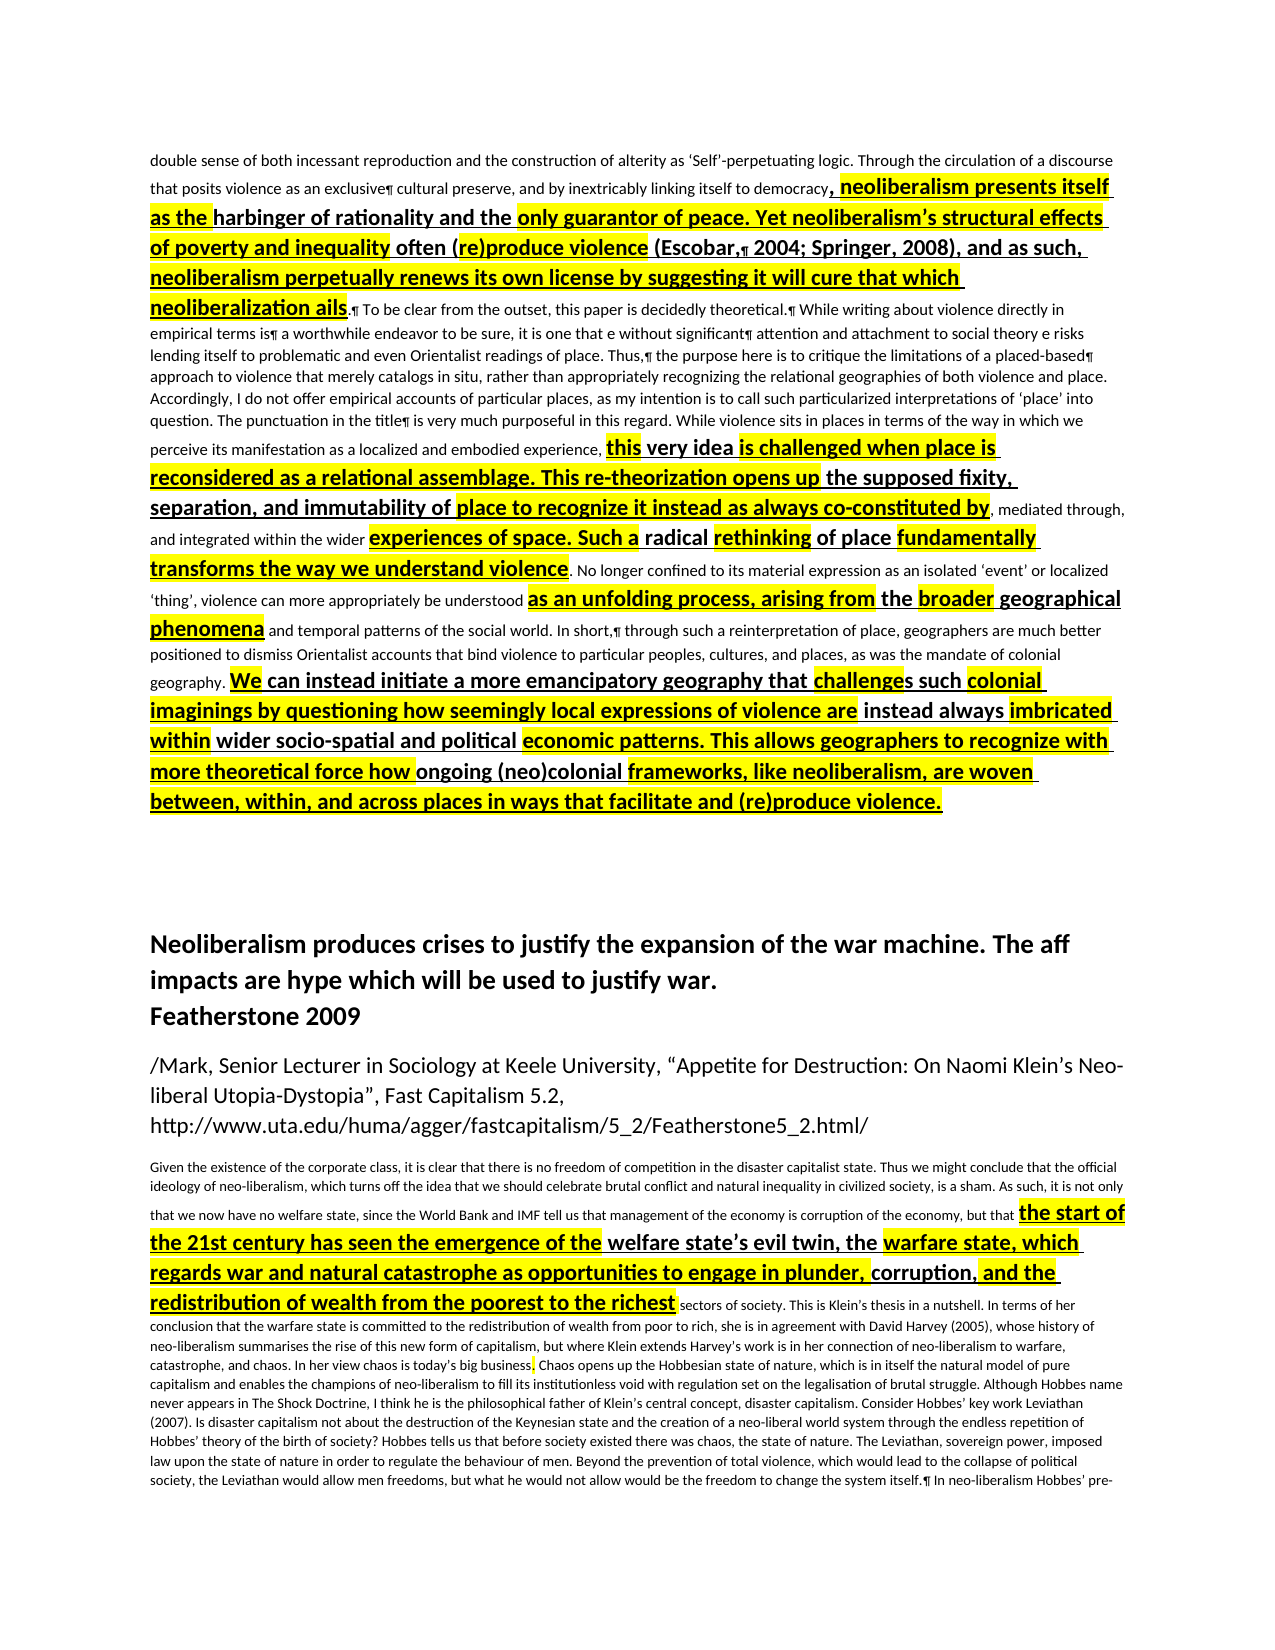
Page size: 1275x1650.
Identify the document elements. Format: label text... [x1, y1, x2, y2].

subtitle Neoliberalism produces crises to justify the expansion of the war machine. The aff impacts are hype which will be used to justify war. [150, 928, 1125, 996]
text /Mark, Senior Lecturer in Sociology at Keele University, “Appetite for Destruction: On Naomi Klein’s Neo-liberal Utopia-Dystopia”, Fast Capitalism 5.2, http://www.uta.edu/huma/agger/fastcapitalism/5_2/Featherstone5_2.html/ [150, 1051, 1125, 1140]
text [150, 150, 1125, 815]
text Featherstone 2009 [150, 999, 1125, 1032]
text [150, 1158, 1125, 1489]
